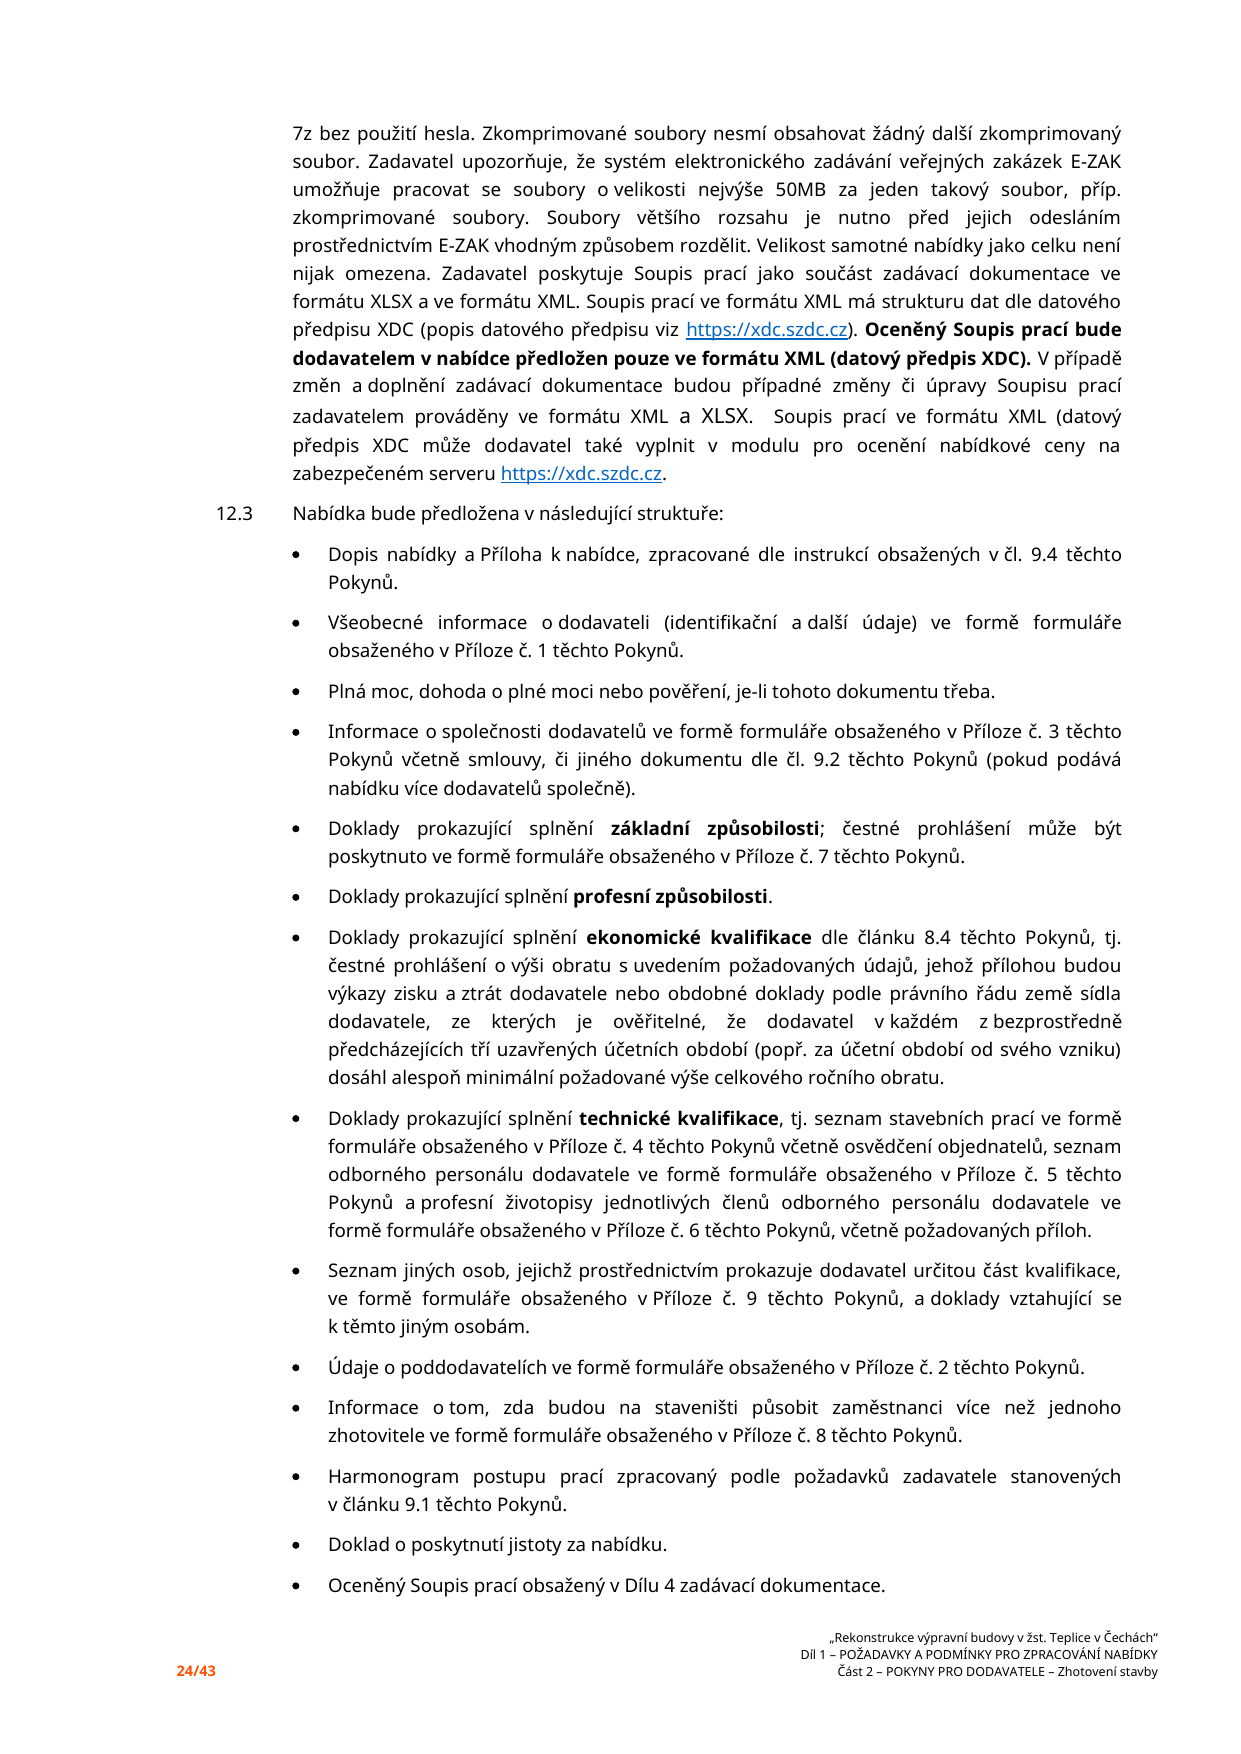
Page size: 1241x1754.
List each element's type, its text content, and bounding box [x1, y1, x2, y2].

text Doklady prokazující splnění technické kvalifikace, tj. seznam stavebních prací ve formě formuláře obsaženého v Příloze č. 4 těchto Pokynů včetně osvědčení objednatelů, seznam odborného personálu dodavatele ve formě formuláře obsaženého v Příloze č. 5 těchto Pokynů a profesní životopisy jednotlivých členů odborného personálu dodavatele ve formě formuláře obsaženého v Příloze č. 6 těchto Pokynů, včetně požadovaných příloh. [292, 1105, 1122, 1243]
text Doklady prokazující splnění ekonomické kvalifikace dle článku 8.4 těchto Pokynů, tj. čestné prohlášení o výši obratu s uvedením požadovaných údajů, jehož přílohou budou výkazy zisku a ztrát dodavatele nebo obdobné doklady podle právního řádu země sídla dodavatele, ze kterých je ověřitelné, že dodavatel v každém z bezprostředně předcházejících tří uzavřených účetních období (popř. za účetní období od svého vzniku) dosáhl alespoň minimální požadované výše celkového ročního obratu. [292, 924, 1122, 1090]
text Oceněný Soupis prací obsažený v Dílu 4 zadávací dokumentace. [292, 1572, 1122, 1598]
text Všeobecné informace o dodavateli (identifikační a další údaje) ve formě formuláře obsaženého v Příloze č. 1 těchto Pokynů. [292, 610, 1122, 663]
text Údaje o poddodavatelích ve formě formuláře obsaženého v Příloze č. 2 těchto Pokynů. [292, 1354, 1122, 1380]
text Dopis nabídky a Příloha k nabídce, zpracované dle instrukcí obsažených v čl. 9.4 těchto Pokynů. [292, 541, 1122, 595]
text Plná moc, dohoda o plné moci nebo pověření, je-li tohoto dokumentu třeba. [292, 678, 1122, 704]
text Doklad o poskytnutí jistoty za nabídku. [292, 1532, 1122, 1557]
text Harmonogram postupu prací zpracovaný podle požadavků zadavatele stanovených v článku 9.1 těchto Pokynů. [292, 1463, 1122, 1517]
text Informace o tom, zda budou na staveništi působit zaměstnanci více než jednoho zhotovitele ve formě formuláře obsaženého v Příloze č. 8 těchto Pokynů. [292, 1395, 1122, 1448]
text Seznam jiných osob, jejichž prostřednictvím prokazuje dodavatel určitou část kvalifikace, ve formě formuláře obsaženého v Příloze č. 9 těchto Pokynů, a doklady vztahující se k těmto jiným osobám. [292, 1258, 1122, 1339]
text Doklady prokazující splnění základní způsobilosti; čestné prohlášení může být poskytnuto ve formě formuláře obsaženého v Příloze č. 7 těchto Pokynů. [292, 815, 1122, 869]
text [216, 121, 1122, 486]
text Nabídka bude předložena v následující struktuře: [216, 501, 1122, 526]
text Doklady prokazující splnění profesní způsobilosti. [292, 884, 1122, 909]
text Informace o společnosti dodavatelů ve formě formuláře obsaženého v Příloze č. 3 těchto Pokynů včetně smlouvy, či jiného dokumentu dle čl. 9.2 těchto Pokynů (pokud podává nabídku více dodavatelů společně). [292, 719, 1122, 800]
